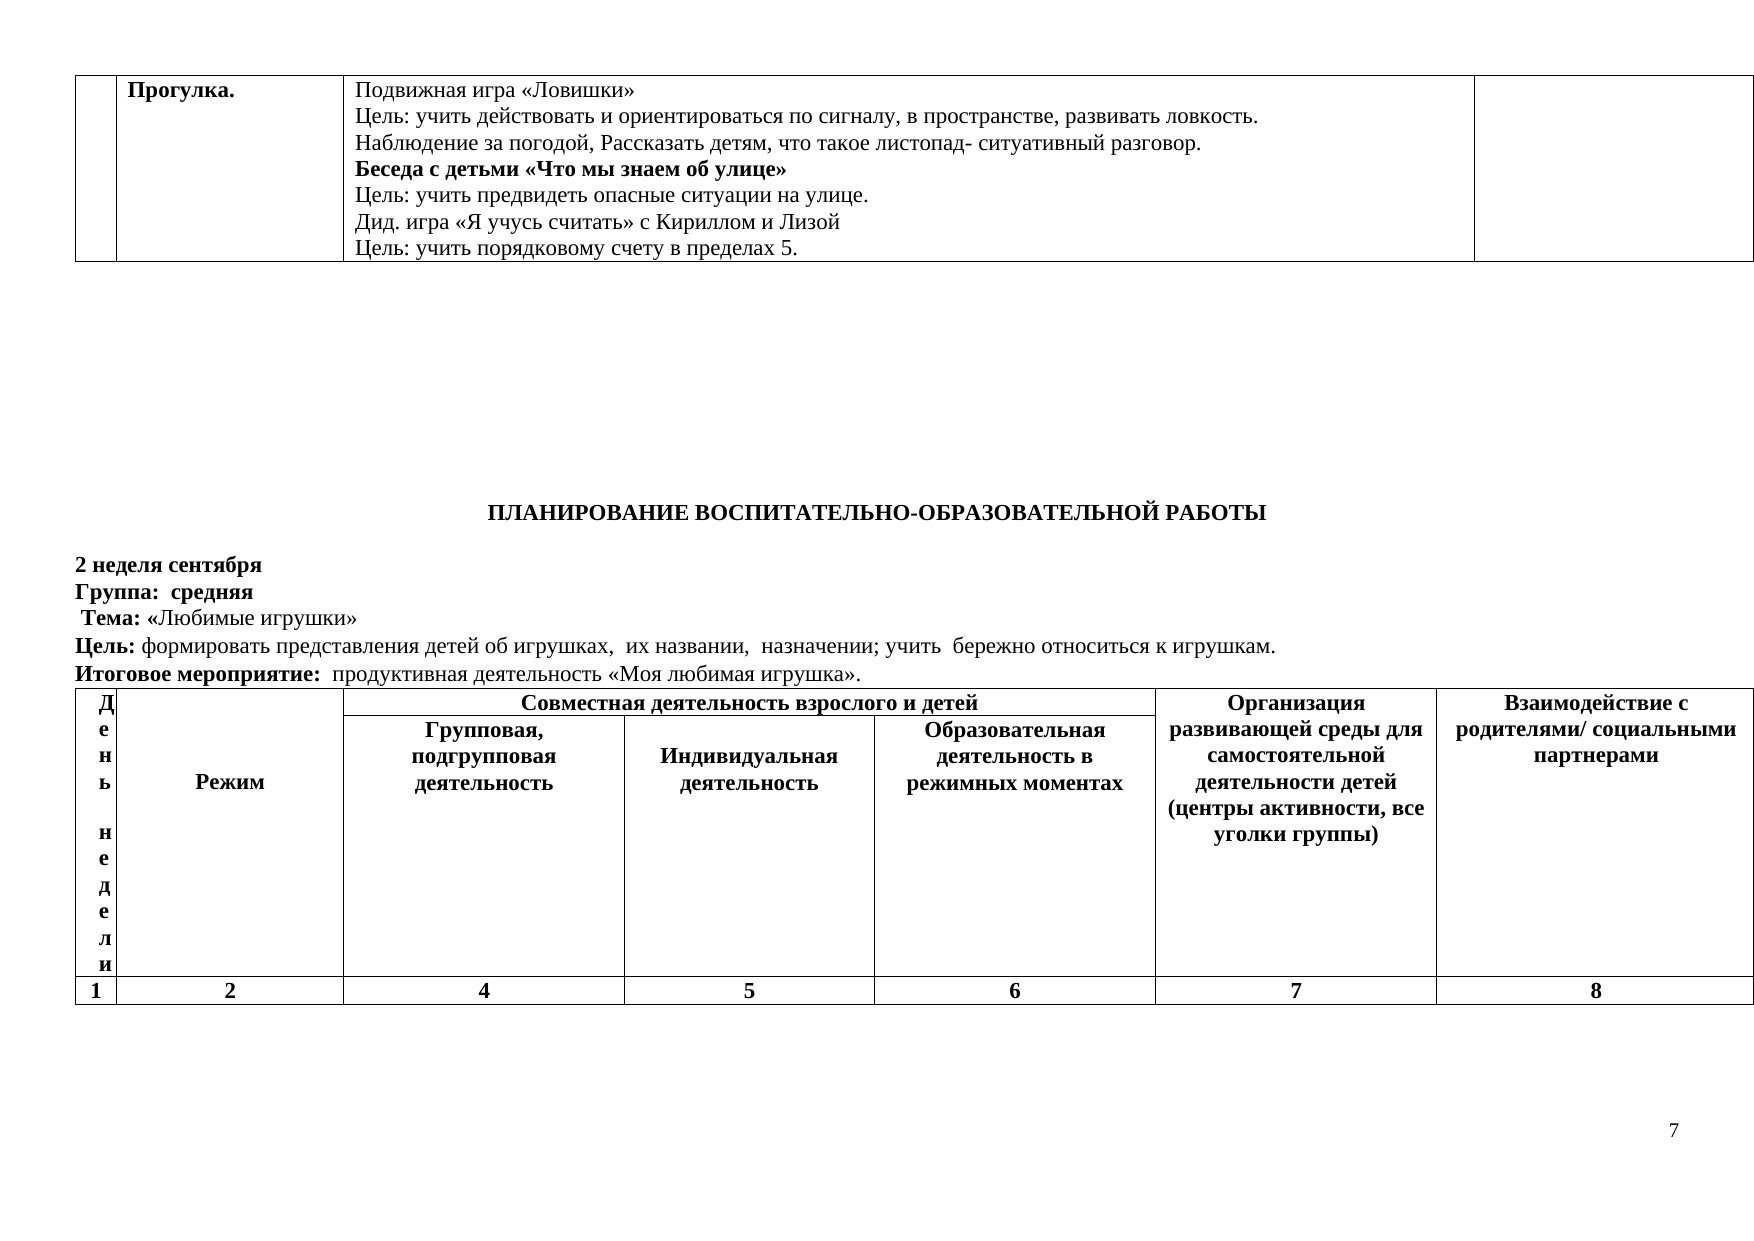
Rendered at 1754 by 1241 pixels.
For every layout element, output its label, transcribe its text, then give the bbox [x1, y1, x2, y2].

text 2 неделя сентября [75, 551, 1679, 578]
table_cell 4 [344, 977, 624, 1004]
text Группа: средняя [75, 578, 1679, 604]
table_cell 1 [76, 977, 116, 1004]
table_header Режим [117, 689, 343, 976]
table_cell Индивидуальная деятельность [625, 716, 874, 976]
text Тема: «Любимые игрушки» [75, 604, 1679, 631]
table_header Взаимодействие с родителями/ социальными партнерами [1437, 689, 1753, 976]
table_cell Образовательная деятельность в режимных моментах [875, 716, 1155, 976]
text Итоговое мероприятие: продуктивная деятельность «Моя любимая игрушка». [75, 660, 1679, 686]
table_header Совместная деятельность взрослого и детей [344, 689, 1155, 715]
table_cell Групповая, подгрупповая деятельность [344, 716, 624, 976]
table_header День недели [76, 689, 116, 976]
table_cell 8 [1437, 977, 1753, 1004]
table_cell Подвижная игра «Ловишки» Цель: учить действовать и ориентироваться по сигналу, в пространстве, развивать ловкость. Наблюдение за погодой, Рассказать детям, что такое листопад- ситуативный разговор. Беседа с детьми «Что мы знаем об улице» Цель: учить предвидеть опасные ситуации на улице. Дид. игра «Я учусь считать» с Кириллом и Лизой Цель: учить порядковому счету в пределах 5. [344, 76, 1474, 261]
table_cell 2 [117, 977, 343, 1004]
table_cell Прогулка. [117, 76, 343, 261]
table_cell 7 [1156, 977, 1436, 1004]
table_cell 6 [875, 977, 1155, 1004]
table_header Организация развивающей среды для самостоятельной деятельности детей (центры активности, все уголки группы) [1156, 689, 1436, 976]
table_cell 5 [625, 977, 874, 1004]
text Цель: формировать представления детей об игрушках, их названии, назначении; учить бережно относиться к игрушкам. [75, 632, 1679, 658]
text ПЛАНИРОВАНИЕ ВОСПИТАТЕЛЬНО-ОБРАЗОВАТЕЛЬНОЙ РАБОТЫ [75, 499, 1679, 525]
